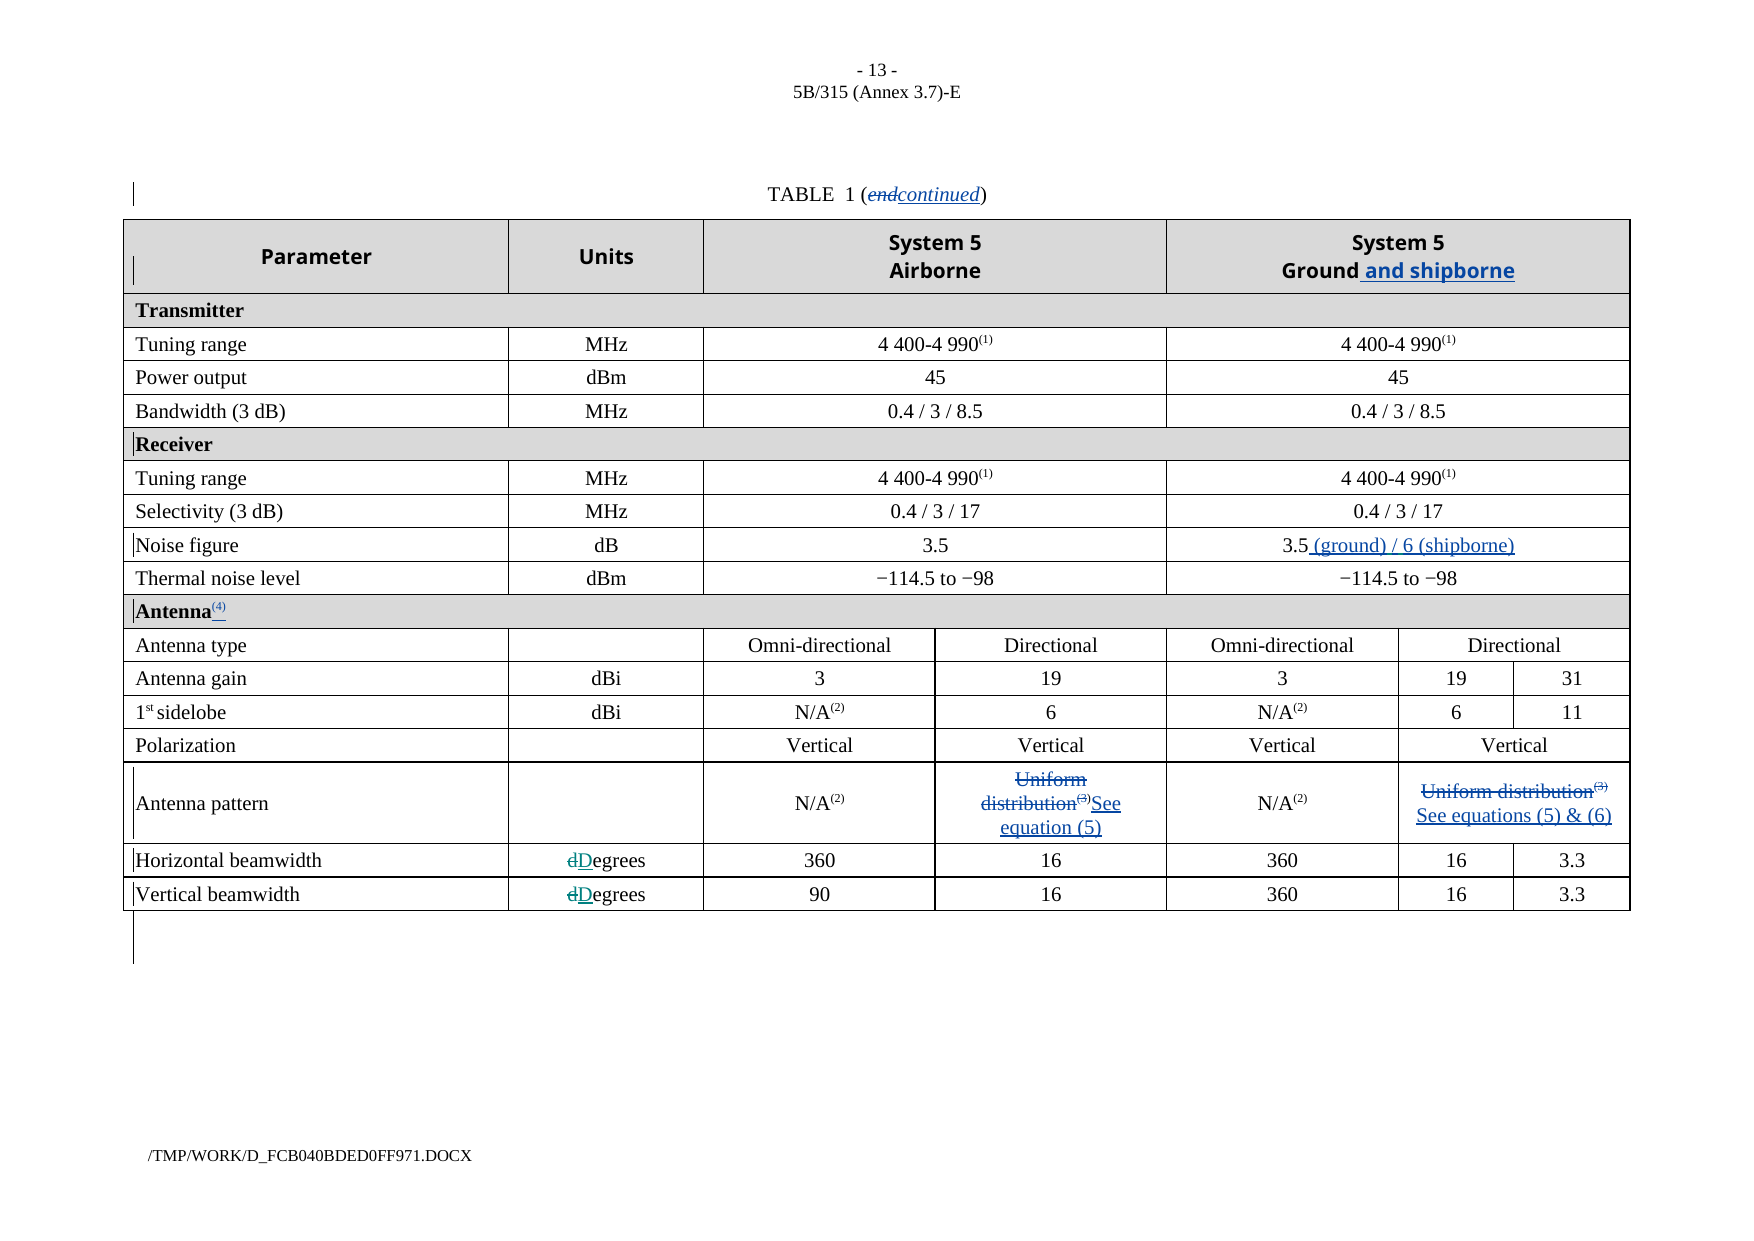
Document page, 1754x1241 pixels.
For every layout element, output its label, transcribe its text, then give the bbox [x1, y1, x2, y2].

table_cell 11 [1514, 696, 1629, 728]
table_cell 0.4 / 3 / 17 [1167, 495, 1629, 527]
table_cell dBi [509, 696, 703, 728]
table_cell N/A(2) [1167, 763, 1398, 843]
table_cell Power output [124, 361, 508, 393]
table_cell MHz [509, 395, 703, 427]
table_header Parameter [124, 220, 508, 293]
table_cell 4 400-4 990(1) [704, 328, 1166, 360]
table_cell MHz [509, 495, 703, 527]
table_cell MHz [509, 461, 703, 494]
table_cell Receiver [124, 428, 1629, 460]
table_cell 4 400-4 990(1) [1167, 328, 1629, 360]
table_cell 16 [936, 878, 1166, 910]
table_cell MHz [509, 328, 703, 360]
table_cell 360 [1167, 844, 1398, 876]
table_cell 4 400-4 990(1) [704, 461, 1166, 494]
table_cell Horizontal beamwidth [124, 844, 508, 876]
table_cell Vertical [1167, 729, 1398, 761]
table_cell 360 [1167, 878, 1398, 910]
table_cell Vertical [704, 729, 934, 761]
table_cell Antenna type [124, 629, 508, 661]
table_cell Antenna pattern [124, 763, 508, 843]
table_cell dBm [509, 562, 703, 594]
table_cell 3 [1167, 662, 1398, 694]
table_cell dB [509, 528, 703, 561]
table_cell Directional [936, 629, 1166, 661]
table_cell Transmitter [124, 294, 1629, 327]
table_cell 16 [1399, 844, 1513, 876]
table_header Units [509, 220, 703, 293]
table_cell 3.5 [1167, 528, 1629, 561]
table_cell 4 400-4 990(1) [1167, 461, 1629, 494]
table_cell Selectivity (3 dB) [124, 495, 508, 527]
table_cell −114.5 to −98 [704, 562, 1166, 594]
table_cell Thermal noise level [124, 562, 508, 594]
table_cell 360 [704, 844, 934, 876]
table_cell [509, 629, 703, 661]
table_cell Vertical [936, 729, 1166, 761]
table_cell 45 [1167, 361, 1629, 393]
table_cell 16 [1399, 878, 1513, 910]
table_cell Tuning range [124, 328, 508, 360]
table_cell egrees [509, 878, 703, 910]
table_cell N/A(2) [1167, 696, 1398, 728]
table_cell 45 [704, 361, 1166, 393]
table_cell Vertical beamwidth [124, 878, 508, 910]
table_cell 16 [936, 844, 1166, 876]
table_cell 31 [1514, 662, 1629, 694]
table_cell N/A(2) [704, 763, 934, 843]
table_cell 1st sidelobe [124, 696, 508, 728]
table_cell 6 [1399, 696, 1513, 728]
table_cell Omni-directional [1167, 629, 1398, 661]
table_cell 0.4 / 3 / 8.5 [1167, 395, 1629, 427]
table_cell [509, 763, 703, 843]
table_cell Antenna gain [124, 662, 508, 694]
table_cell 3.3 [1514, 878, 1629, 910]
table_cell dBm [509, 361, 703, 393]
table_cell ) [936, 763, 1166, 843]
table_cell [1399, 763, 1629, 843]
table_cell Antenna [124, 595, 1629, 628]
table_cell 3 [704, 662, 934, 694]
table_cell dBi [509, 662, 703, 694]
table_cell 0.4 / 3 / 17 [704, 495, 1166, 527]
table_cell egrees [509, 844, 703, 876]
table_header System 5 Airborne [704, 220, 1166, 293]
table_cell 90 [704, 878, 934, 910]
text TABLE 1 () [148, 182, 1606, 206]
table_cell Bandwidth (3 dB) [124, 395, 508, 427]
table_cell Directional [1399, 629, 1629, 661]
table_cell 19 [1399, 662, 1513, 694]
table_cell Omni-directional [704, 629, 934, 661]
table_cell 3.5 [704, 528, 1166, 561]
table_cell 19 [936, 662, 1166, 694]
table_cell 3.3 [1514, 844, 1629, 876]
table_cell Vertical [1399, 729, 1629, 761]
table_cell 6 [936, 696, 1166, 728]
table_cell Tuning range [124, 461, 508, 494]
table_cell 0.4 / 3 / 8.5 [704, 395, 1166, 427]
table_cell Noise figure [124, 528, 508, 561]
table_cell −114.5 to −98 [1167, 562, 1629, 594]
table_cell Polarization [124, 729, 508, 761]
table_cell [509, 729, 703, 761]
table_header System 5 Ground [1167, 220, 1629, 293]
table_cell N/A(2) [704, 696, 934, 728]
